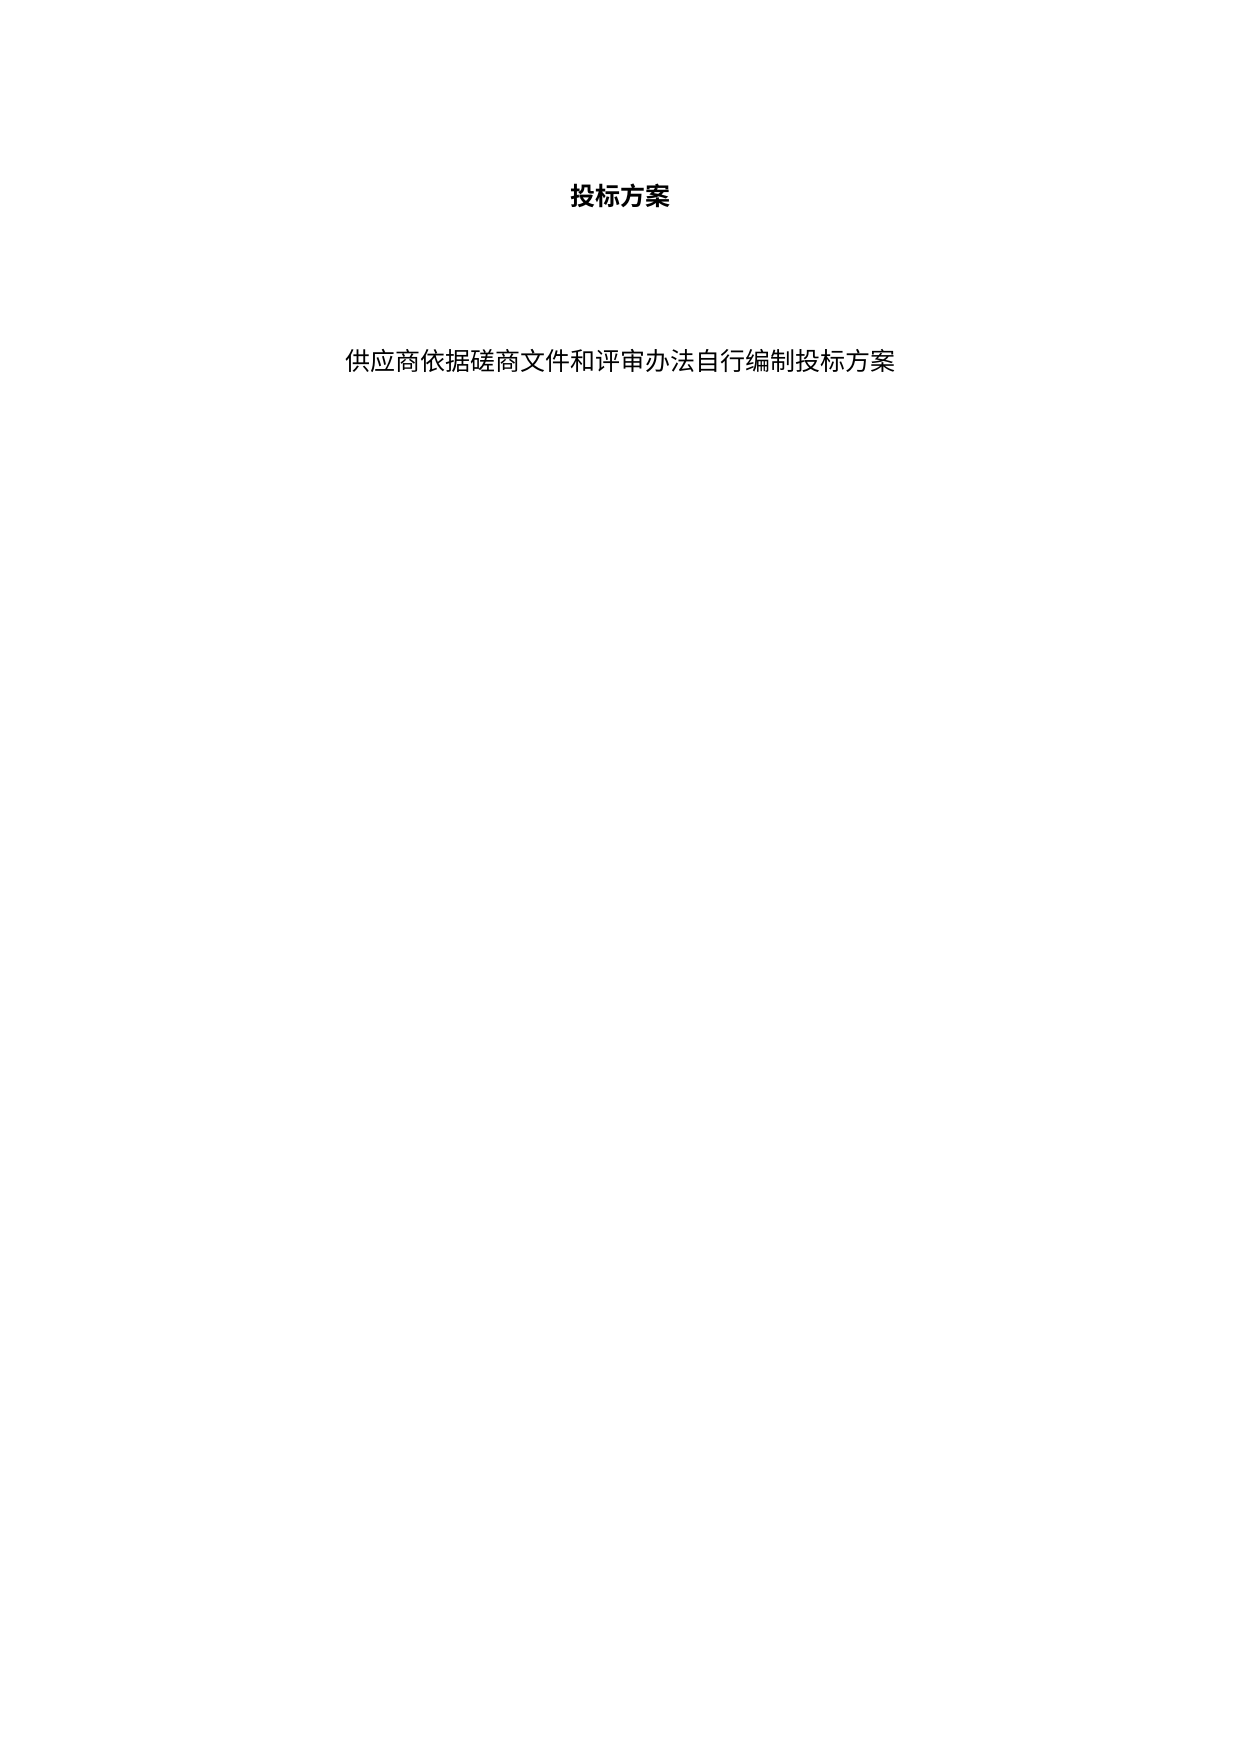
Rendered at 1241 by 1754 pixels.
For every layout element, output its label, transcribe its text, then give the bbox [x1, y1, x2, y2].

text 投标方案 [187, 162, 1053, 227]
text 供应商依据磋商文件和评审办法自行编制投标方案 [187, 327, 1053, 392]
